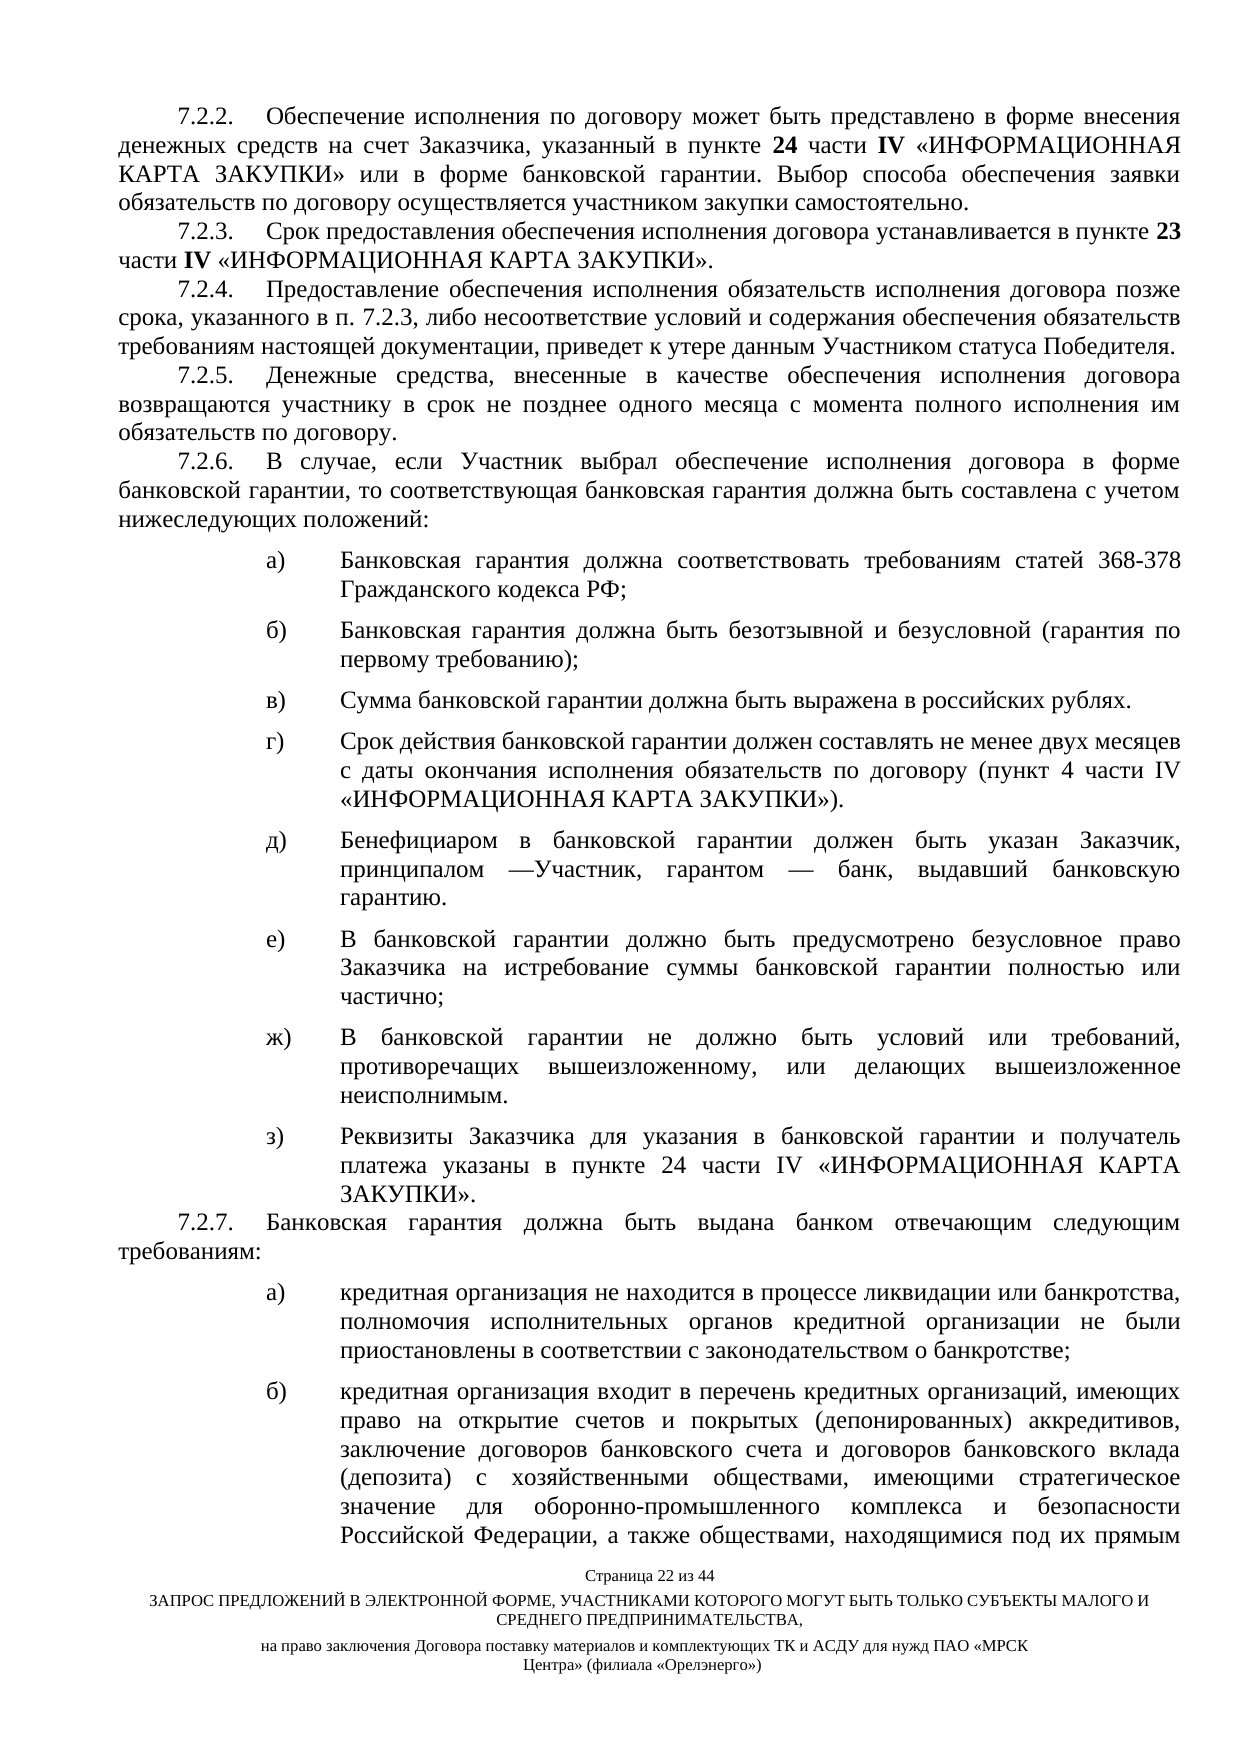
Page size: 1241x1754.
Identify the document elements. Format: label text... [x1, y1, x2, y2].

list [266, 1376, 1181, 1549]
list Срок действия банковской гарантии должен составлять не менее двух месяцев с даты окончания исполнения обязательств по договору (пункт 4 части IV «ИНФОРМАЦИОННАЯ КАРТА ЗАКУПКИ»). [266, 726, 1181, 812]
list Бенефициаром в банковской гарантии должен быть указан Заказчик, принципалом —Участник, гарантом — банк, выдавший банковскую гарантию. [266, 825, 1181, 911]
subtitle Денежные средства, внесенные в качестве обеспечения исполнения договора возвращаются участнику в срок не позднее одного месяца с момента полного исполнения им обязательств по договору. [118, 360, 1181, 446]
subtitle Банковская гарантия должна быть выдана банком отвечающим следующим требованиям: [118, 1207, 1181, 1265]
list Сумма банковской гарантии должна быть выражена в российских рублях. [266, 685, 1181, 714]
subtitle В случае, если Участник выбрал обеспечение исполнения договора в форме банковской гарантии, то соответствующая банковская гарантия должна быть составлена с учетом нижеследующих положений: [118, 446, 1181, 532]
list В банковской гарантии должно быть предусмотрено безусловное право Заказчика на истребование суммы банковской гарантии полностью или частично; [266, 924, 1181, 1010]
subtitle Предоставление обеспечения исполнения обязательств исполнения договора позже срока, указанного в п. 7.2.3, либо несоответствие условий и содержания обеспечения обязательств требованиям настоящей документации, приведет к утере данным Участником статуса Победителя. [118, 274, 1181, 360]
list В банковской гарантии не должно быть условий или требований, противоречащих вышеизложенному, или делающих вышеизложенное неисполнимым. [266, 1022, 1181, 1109]
list Банковская гарантия должна быть безотзывной и безусловной (гарантия по первому требованию); [266, 615, 1181, 672]
list Реквизиты Заказчика для указания в банковской гарантии и получатель платежа указаны в пункте 24 части IV «ИНФОРМАЦИОННАЯ КАРТА ЗАКУПКИ». [266, 1121, 1181, 1207]
list Банковская гарантия должна соответствовать требованиям статей 368-378 Гражданского кодекса РФ; [266, 545, 1181, 602]
subtitle Обеспечение исполнения по договору может быть представлено в форме внесения денежных средств на счет Заказчика, указанный в пункте 24 части IV «ИНФОРМАЦИОННАЯ КАРТА ЗАКУПКИ» или в форме банковской гарантии. Выбор способа обеспечения заявки обязательств по договору осуществляется участником закупки самостоятельно. [118, 101, 1181, 216]
list кредитная организация не находится в процессе ликвидации или банкротства, полномочия исполнительных органов кредитной организации не были приостановлены в соответствии с законодательством о банкротстве; [266, 1277, 1181, 1364]
subtitle Срок предоставления обеспечения исполнения договора устанавливается в пункте 23 части IV «ИНФОРМАЦИОННАЯ КАРТА ЗАКУПКИ». [118, 216, 1181, 274]
